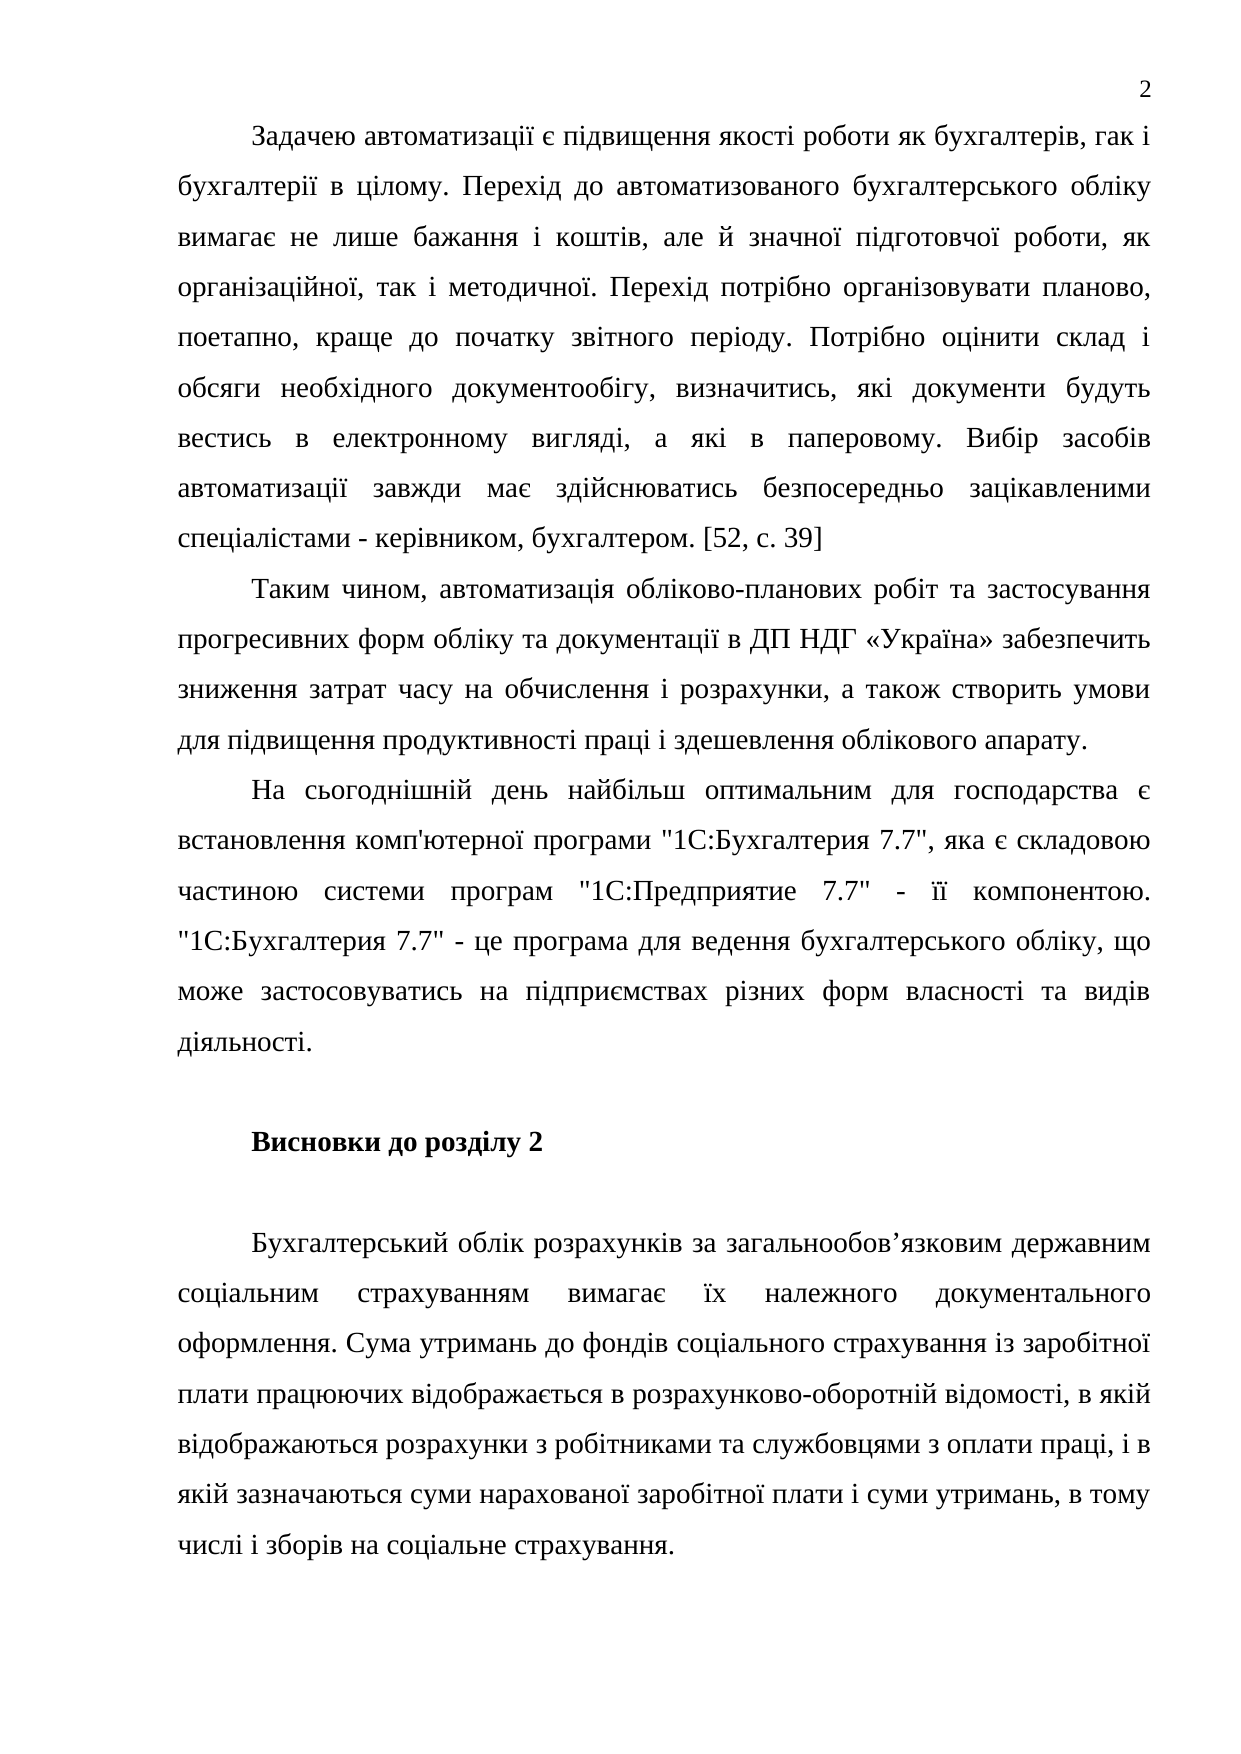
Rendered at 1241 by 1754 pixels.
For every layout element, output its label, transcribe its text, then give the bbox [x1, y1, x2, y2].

subtitle Висновки до розділу 2 [177, 1124, 1152, 1158]
text Таким чином, автоматизація обліково-планових робіт та застосування прогресивних форм обліку та документації в ДП НДГ «Україна» забезпечить зниження затрат часу на обчислення і розрахунки, а також створить умови для підвищення продуктивності праці і здешевлення облікового апарату. [177, 571, 1152, 755]
text На сьогоднішній день найбільш оптимальним для господарства є встановлення комп'ютерної програми "1С:Бухгалтерия 7.7", яка є складовою частиною системи програм "1С:Предприятие 7.7" - її компонентою. "1С:Бухгалтерия 7.7" - це програма для ведення бухгалтерського обліку, що може застосовуватись на підприємствах різних форм власності та видів діяльності. [177, 772, 1152, 1057]
text Бухгалтерський облік розрахунків за загальнообов’язковим державним соціальним страхуванням вимагає їх належного документального оформлення. Сума утримань до фондів соціального страхування із заробітної плати працюючих відображається в розрахунково-оборотній відомості, в якій відображаються розрахунки з робітниками та службовцями з оплати праці, і в якій зазначаються суми нарахованої заробітної плати і суми утримань, в тому числі і зборів на соціальне страхування. [177, 1225, 1152, 1560]
text Задачею автоматизації є підвищення якості роботи як бухгалтерів, гак і бухгалтерії в цілому. Перехід до автоматизованого бухгалтерського обліку вимагає не лише бажання і коштів, але й значної підготовчої роботи, як організаційної, так і методичної. Перехід потрібно організовувати планово, поетапно, краще до початку звітного періоду. Потрібно оцінити склад і обсяги необхідного документообігу, визначитись, які документи будуть вестись в електронному вигляді, а які в паперовому. Вибір засобів автоматизації завжди має здійснюватись безпосередньо зацікавленими спеціалістами - керівником, бухгалтером. [52, c. 39] [177, 118, 1152, 554]
